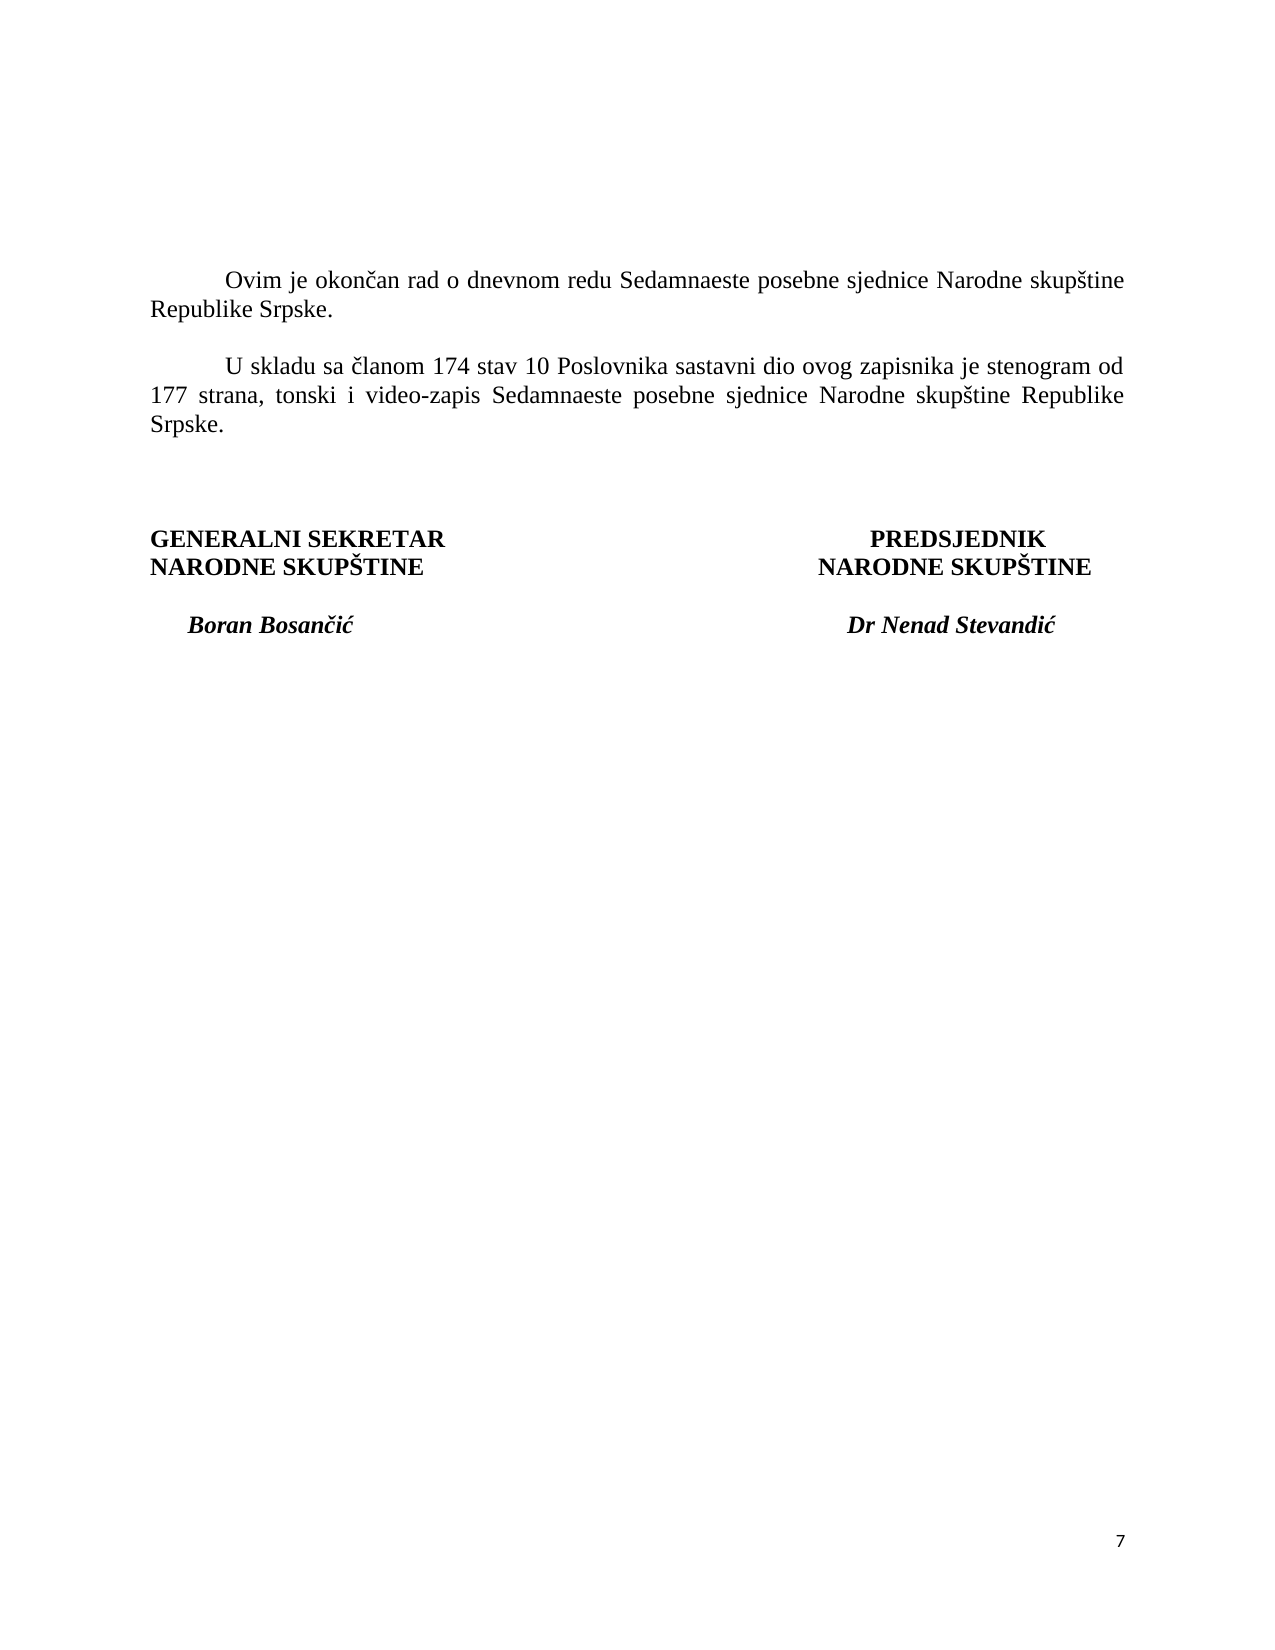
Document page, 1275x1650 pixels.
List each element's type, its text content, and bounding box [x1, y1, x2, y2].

text Boran Bosančić Dr Nenad Stevandić [150, 610, 1125, 639]
text U skladu sa članom 174 stav 10 Poslovnika sastavni dio ovog zapisnika je stenogram od 177 strana, tonski i video-zapis Sedamnaeste posebne sjednice Narodne skupštine Republike Srpske. [150, 351, 1125, 437]
text GENERALNI SEKRETAR PREDSJEDNIK [150, 524, 1125, 552]
text Ovim je okončan rad o dnevnom redu Sedamnaeste posebne sjednice Narodne skupštine Republike Srpske. [150, 265, 1125, 322]
text NARODNE SKUPŠTINE NARODNE SKUPŠTINE [150, 552, 1125, 581]
